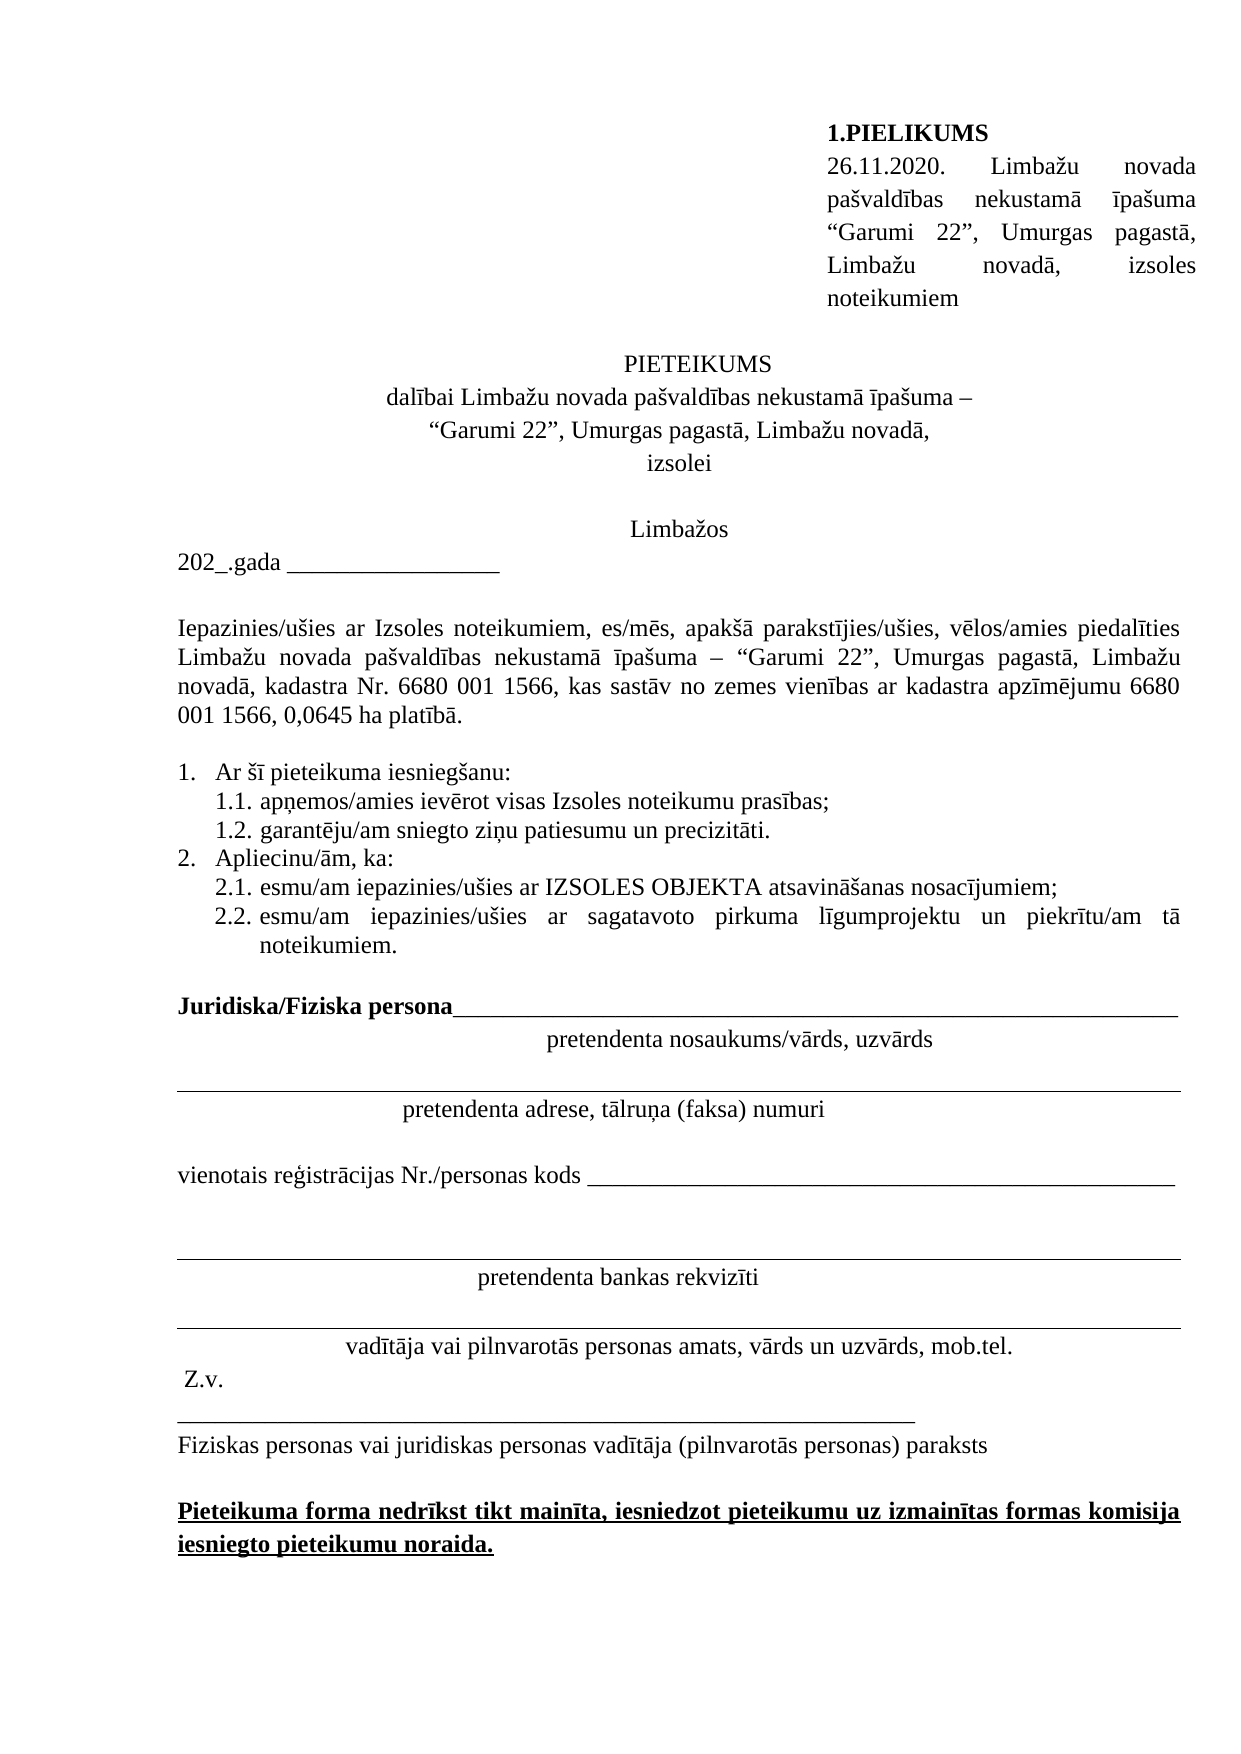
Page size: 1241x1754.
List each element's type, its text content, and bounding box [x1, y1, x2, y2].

text pieteikums [214, 349, 1181, 378]
list apņemos/amies ievērot visas Izsoles noteikumu prasības; [215, 786, 1181, 815]
text Pieteikuma forma nedrīkst tikt mainīta, iesniedzot pieteikumu uz izmainītas formas komisija iesniegto pieteikumu noraida. [177, 1522, 1181, 1558]
text 1.pielikums [827, 118, 1196, 147]
text Fiziskas personas vai juridiskas personas vadītāja (pilnvarotās personas) paraksts [177, 1430, 1181, 1459]
text Iepazinies/ušies ar Izsoles noteikumiem, es/mēs, apakšā parakstījies/ušies, vēlos/amies piedalīties Limbažu novada pašvaldības nekustamā īpašuma – “Garumi 22”, Umurgas pagastā, Limbažu novadā, kadastra Nr. 6680 001 1566, kas sastāv no zemes vienības ar kadastra apzīmējumu 6680 001 1566, 0,0645 ha platībā. [177, 613, 1181, 728]
text izsolei [177, 448, 1181, 477]
list Apliecinu/ām, ka: [177, 843, 1181, 872]
text pretendenta adrese, tālruņa (faksa) numuri [177, 1092, 1181, 1122]
text Limbažos [177, 514, 1181, 543]
text pretendenta bankas rekvizīti [177, 1260, 1181, 1291]
list esmu/am iepazinies/ušies ar IZSOLES OBJEKTA atsavināšanas nosacījumiem; [215, 872, 1181, 901]
text 26.11.2020. Limbažu novada pašvaldības nekustamā īpašuma “Garumi 22”, Umurgas pagastā, Limbažu novadā, izsoles noteikumiem [827, 151, 1196, 312]
list garantēju/am sniegto ziņu patiesumu un precizitāti. [215, 815, 1181, 843]
text Pieteikuma forma nedrīkst tikt mainīta, iesniedzot pieteikumu uz izmainītas formas komisija iesniegto pieteikumu noraida. [177, 1496, 1181, 1521]
text Juridiska/Fiziska persona__________________________________________________________ [177, 991, 1181, 1020]
text 202_.gada _________________ [177, 547, 1181, 576]
text dalībai Limbažu novada pašvaldības nekustamā īpašuma – [177, 382, 1181, 411]
text vienotais reģistrācijas Nr./personas kods _______________________________________________ [177, 1160, 1181, 1188]
list esmu/am iepazinies/ušies ar sagatavoto pirkuma līgumprojektu un piekrītu/am tā noteikumiem. [214, 901, 1181, 958]
list Ar šī pieteikuma iesniegšanu: [177, 757, 1181, 786]
text vadītāja vai pilnvarotās personas amats, vārds un uzvārds, mob.tel. [177, 1329, 1181, 1360]
text “Garumi 22”, Umurgas pagastā, Limbažu novadā, [177, 415, 1181, 444]
text pretendenta nosaukums/vārds, uzvārds [177, 1024, 1181, 1053]
text Z.v. ___________________________________________________________ [177, 1364, 1181, 1426]
